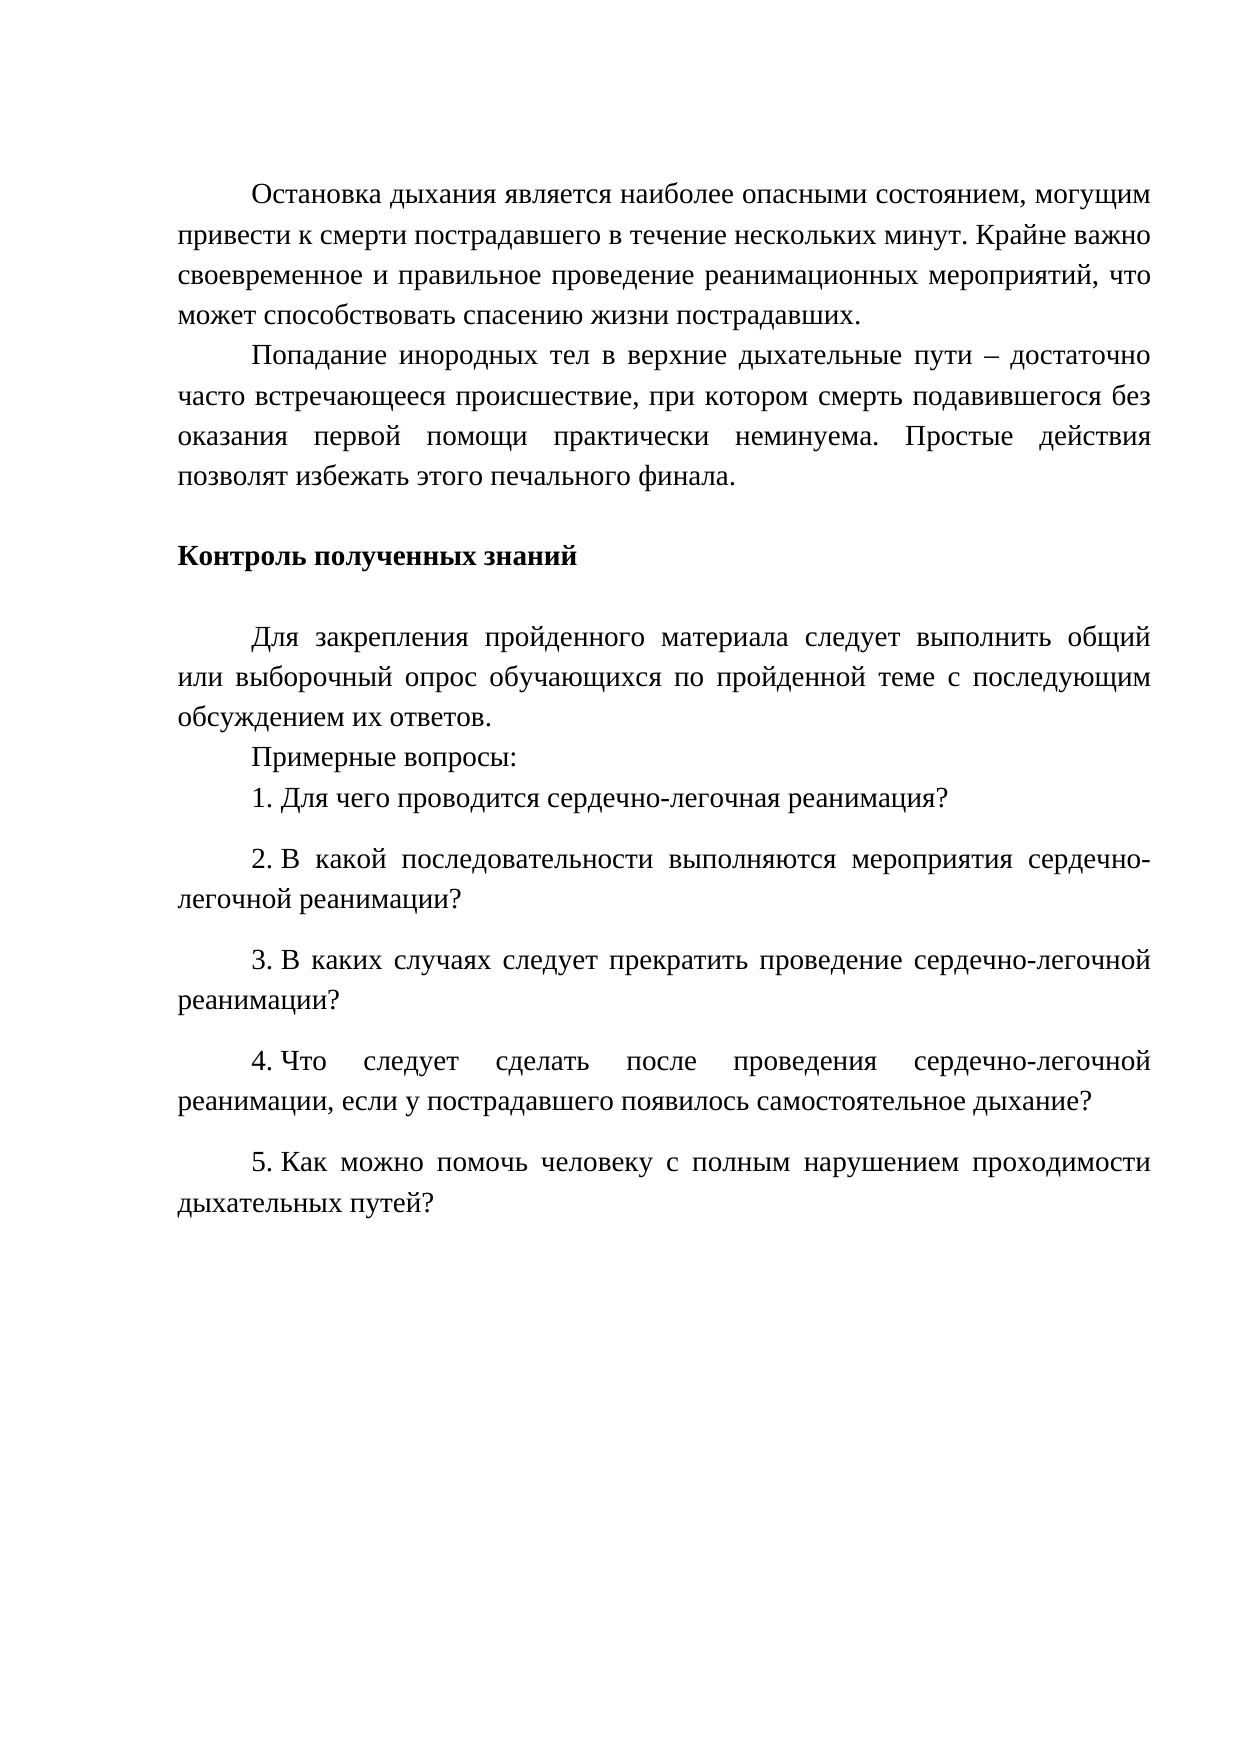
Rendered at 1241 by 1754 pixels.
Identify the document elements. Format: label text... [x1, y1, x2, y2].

text Попадание инородных тел в верхние дыхательные пути – достаточно часто встречающееся происшествие, при котором смерть подавившегося без оказания первой помощи практически неминуема. Простые действия позволят избежать этого печального финала. [177, 337, 1152, 492]
list В какой последовательности выполняются мероприятия сердечно-легочной реанимации? [177, 841, 1152, 914]
text Контроль полученных знаний [177, 538, 1152, 572]
text Остановка дыхания является наиболее опасными состоянием, могущим привести к смерти пострадавшего в течение нескольких минут. Крайне важно своевременное и правильное проведение реанимационных мероприятий, что может способствовать спасению жизни пострадавших. [177, 177, 1152, 331]
list В каких случаях следует прекратить проведение сердечно-легочной реанимации? [177, 942, 1152, 1016]
text Для закрепления пройденного материала следует выполнить общий или выборочный опрос обучающихся по пройденной теме с последующим обсуждением их ответов. [177, 619, 1152, 733]
text Примерные вопросы: [177, 739, 1152, 773]
list Что следует сделать после проведения сердечно-легочной реанимации, если у пострадавшего появилось самостоятельное дыхание? [177, 1043, 1152, 1117]
list Как можно помочь человеку с полным нарушением проходимости дыхательных путей? [177, 1144, 1152, 1218]
list Для чего проводится сердечно-легочная реанимация? [177, 780, 1152, 813]
